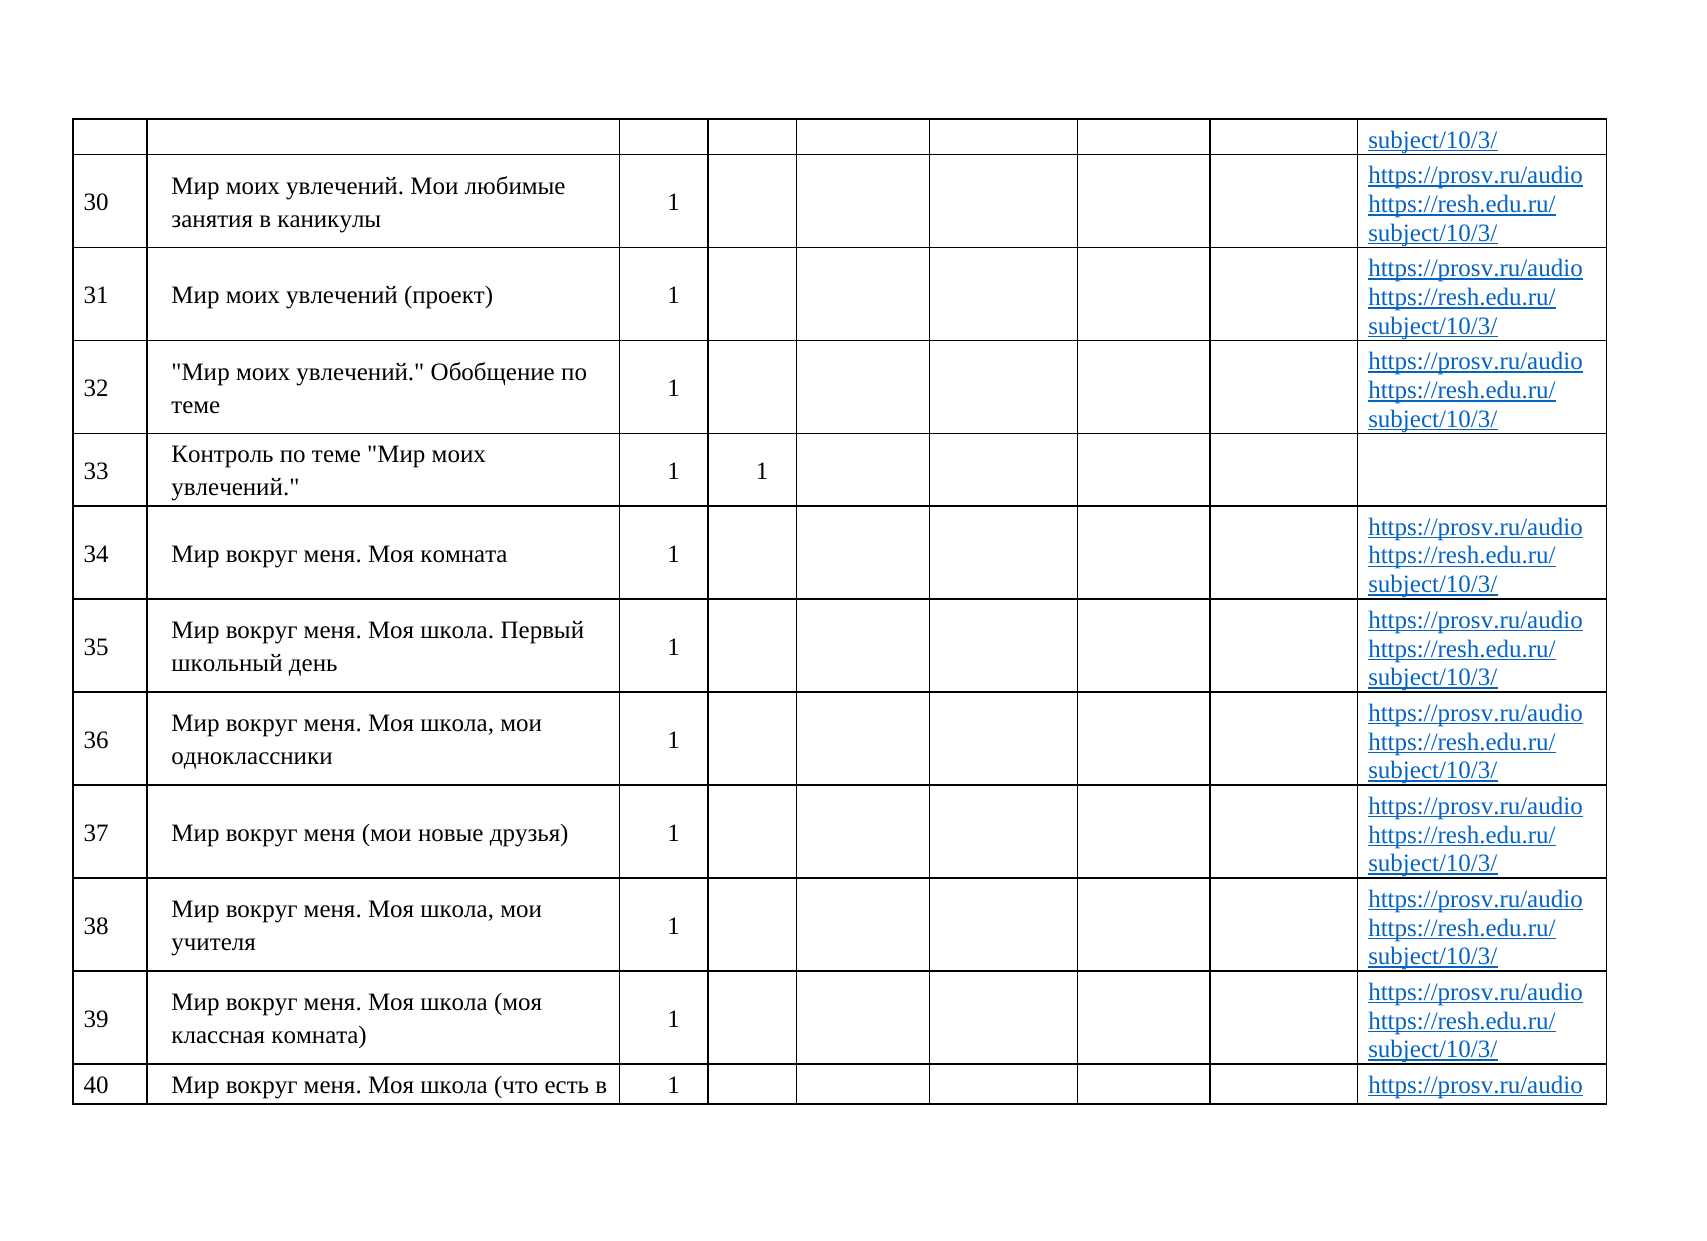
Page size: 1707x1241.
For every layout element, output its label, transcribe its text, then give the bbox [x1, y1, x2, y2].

table_cell [1211, 786, 1357, 877]
table_cell [709, 120, 796, 154]
table_cell [1211, 120, 1357, 154]
table_cell [797, 248, 929, 340]
table_cell [1078, 786, 1209, 877]
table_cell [148, 120, 619, 154]
table_cell [930, 693, 1077, 784]
table_cell [930, 879, 1077, 970]
table_cell 31 [74, 248, 146, 340]
table_cell [1078, 248, 1209, 340]
table_cell Мир вокруг меня. Моя школа, мои учителя [148, 879, 619, 970]
table_cell [797, 434, 929, 505]
table_cell [797, 155, 929, 247]
table_cell 1 [620, 972, 707, 1063]
table_cell 32 [74, 341, 146, 433]
table_cell 35 [74, 600, 146, 691]
table_cell [797, 600, 929, 691]
table_cell 1 [620, 1065, 707, 1103]
table_cell [709, 879, 796, 970]
table_cell [709, 507, 796, 598]
table_cell 1 [620, 155, 707, 247]
table_cell https://prosv.ru/audio https://resh.edu.ru/subject/10/3/ [1358, 600, 1606, 691]
table_cell [1078, 434, 1209, 505]
table_cell 1 [620, 693, 707, 784]
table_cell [1358, 972, 1606, 1063]
table_cell [709, 155, 796, 247]
table_cell Мир вокруг меня. Моя комната [148, 507, 619, 598]
table_cell 1 [709, 434, 796, 505]
table_cell [930, 600, 1077, 691]
table_cell [1078, 155, 1209, 247]
table_cell [1211, 1065, 1357, 1103]
table_cell [930, 1065, 1077, 1103]
table_cell [709, 248, 796, 340]
table_cell Мир моих увлечений. Мои любимые занятия в каникулы [148, 155, 619, 247]
table_cell [1211, 341, 1357, 433]
table_cell [1078, 1065, 1209, 1103]
table_cell [930, 507, 1077, 598]
table_cell [797, 120, 929, 154]
table_cell [797, 341, 929, 433]
table_cell [1211, 248, 1357, 340]
table_cell 1 [620, 786, 707, 877]
table_cell 1 [620, 248, 707, 340]
table_cell https://prosv.ru/audio https://resh.edu.ru/subject/10/3/ [1358, 507, 1606, 598]
table_cell Мир моих увлечений (проект) [148, 248, 619, 340]
table_cell [797, 1065, 929, 1103]
table_cell 29 [74, 120, 146, 154]
table_cell [1211, 434, 1357, 505]
table_cell Мир вокруг меня (мои новые друзья) [148, 786, 619, 877]
table_cell [1078, 693, 1209, 784]
table_cell [1211, 693, 1357, 784]
table_cell 1 [620, 341, 707, 433]
table_cell 36 [74, 693, 146, 784]
table_cell [1211, 155, 1357, 247]
table_cell [1211, 879, 1357, 970]
table_cell [930, 434, 1077, 505]
table_cell [1078, 507, 1209, 598]
table_cell 34 [74, 507, 146, 598]
table_cell [930, 972, 1077, 1063]
table_cell "Мир моих увлечений." Обобщение по теме [148, 341, 619, 433]
table_cell 1 [620, 507, 707, 598]
table_cell 30 [74, 155, 146, 247]
table_cell [930, 155, 1077, 247]
table_cell 39 [74, 972, 146, 1063]
table_cell [1078, 972, 1209, 1063]
table_cell Мир вокруг меня. Моя школа, мои одноклассники [148, 693, 619, 784]
table_cell 40 [74, 1065, 146, 1103]
table_cell [1078, 120, 1209, 154]
table_cell [1078, 341, 1209, 433]
table_cell 1 [620, 879, 707, 970]
table_cell [709, 972, 796, 1063]
table_cell [1358, 434, 1606, 505]
table_cell https://prosv.ru/audio https://resh.edu.ru/subject/10/3/ [1358, 341, 1606, 433]
table_cell [797, 693, 929, 784]
table_cell https://prosv.ru/audio https://resh.edu.ru/subject/10/3/ [1358, 879, 1606, 970]
table_cell [1078, 600, 1209, 691]
table_cell https://prosv.ru/audio https://resh.edu.ru/subject/10/3/ [1358, 693, 1606, 784]
table_cell [1211, 600, 1357, 691]
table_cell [1358, 120, 1606, 154]
table_cell [709, 786, 796, 877]
table_cell [1078, 879, 1209, 970]
table_cell [797, 507, 929, 598]
table_cell 33 [74, 434, 146, 505]
table_cell [1211, 972, 1357, 1063]
table_cell [797, 786, 929, 877]
table_cell [930, 786, 1077, 877]
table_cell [1358, 1065, 1606, 1103]
table_cell https://prosv.ru/audio https://resh.edu.ru/subject/10/3/ [1358, 248, 1606, 340]
table_cell 1 [620, 434, 707, 505]
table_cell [148, 1065, 619, 1103]
table_cell [797, 972, 929, 1063]
table_cell [709, 693, 796, 784]
table_cell [930, 341, 1077, 433]
table_cell Мир вокруг меня. Моя школа. Первый школьный день [148, 600, 619, 691]
table_cell [709, 600, 796, 691]
table_cell 38 [74, 879, 146, 970]
table_cell [709, 341, 796, 433]
table_cell Мир вокруг меня. Моя школа (моя классная комната) [148, 972, 619, 1063]
table_cell 1 [620, 120, 707, 154]
table_cell [930, 120, 1077, 154]
table_cell 1 [620, 600, 707, 691]
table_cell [1358, 155, 1606, 247]
table_cell https://prosv.ru/audio https://resh.edu.ru/subject/10/3/ [1358, 786, 1606, 877]
table_cell 37 [74, 786, 146, 877]
table_cell [930, 248, 1077, 340]
table_cell [797, 879, 929, 970]
table_cell Контроль по теме "Мир моих увлечений." [148, 434, 619, 505]
table_cell [709, 1065, 796, 1103]
table_cell [1211, 507, 1357, 598]
